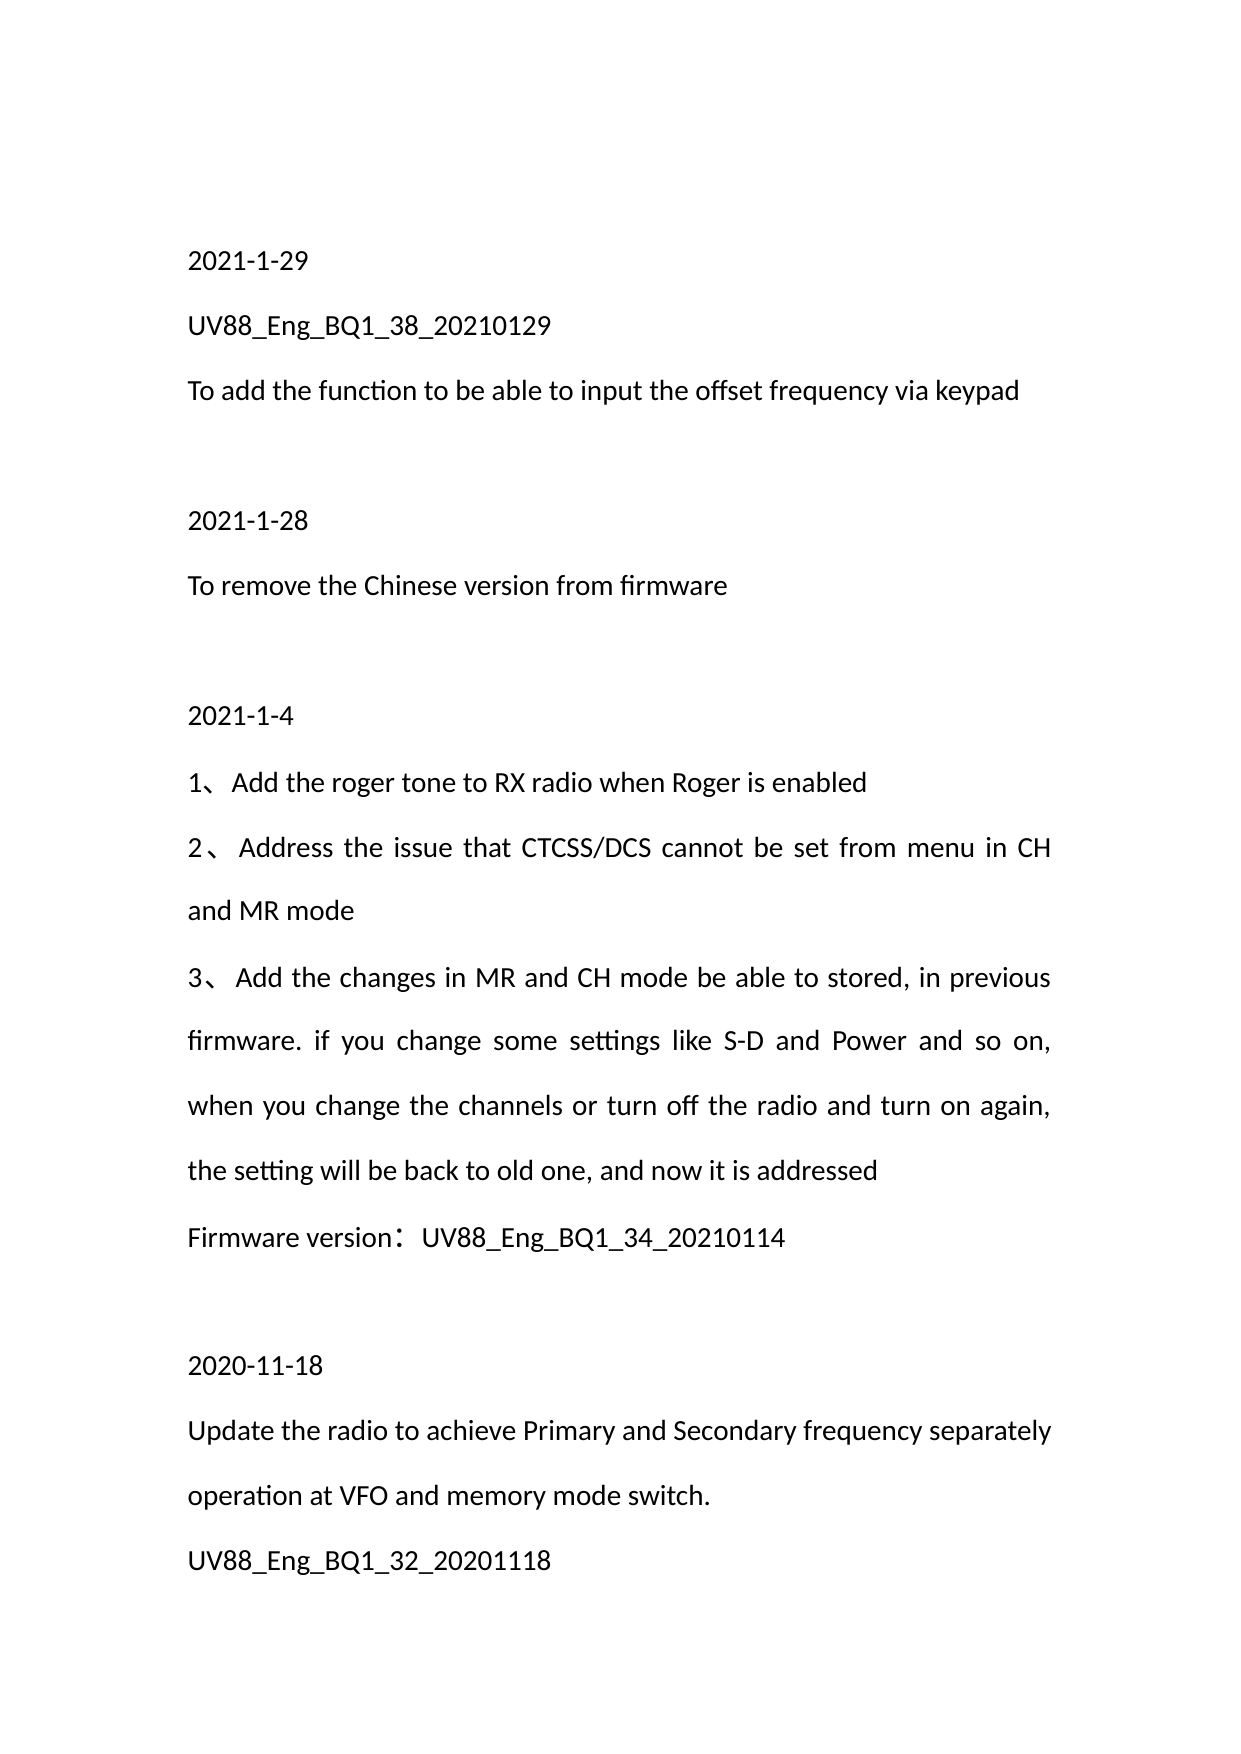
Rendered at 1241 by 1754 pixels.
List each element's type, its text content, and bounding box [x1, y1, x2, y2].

text To remove the Chinese version from firmware [187, 552, 1053, 617]
text Firmware version：UV88_Eng_BQ1_34_20210114 [187, 1202, 1053, 1267]
text UV88_Eng_BQ1_32_20201118 [187, 1527, 1053, 1592]
text 2020-11-18 [187, 1332, 1053, 1397]
text 2、Address the issue that CTCSS/DCS cannot be set from menu in CH and MR mode [187, 812, 1053, 942]
text To add the function to be able to input the offset frequency via keypad [187, 357, 1053, 422]
text 3、Add the changes in MR and CH mode be able to stored, in previous firmware. if you change some settings like S-D and Power and so on, when you change the channels or turn off the radio and turn on again, the setting will be back to old one, and now it is addressed [187, 942, 1053, 1202]
text 1、Add the roger tone to RX radio when Roger is enabled [187, 747, 1053, 812]
text 2021-1-4 [187, 682, 1053, 747]
text 2021-1-28 [187, 487, 1053, 552]
text UV88_Eng_BQ1_38_20210129 [187, 292, 1053, 357]
text Update the radio to achieve Primary and Secondary frequency separately operation at VFO and memory mode switch. [187, 1397, 1053, 1527]
text 2021-1-29 [187, 227, 1053, 292]
